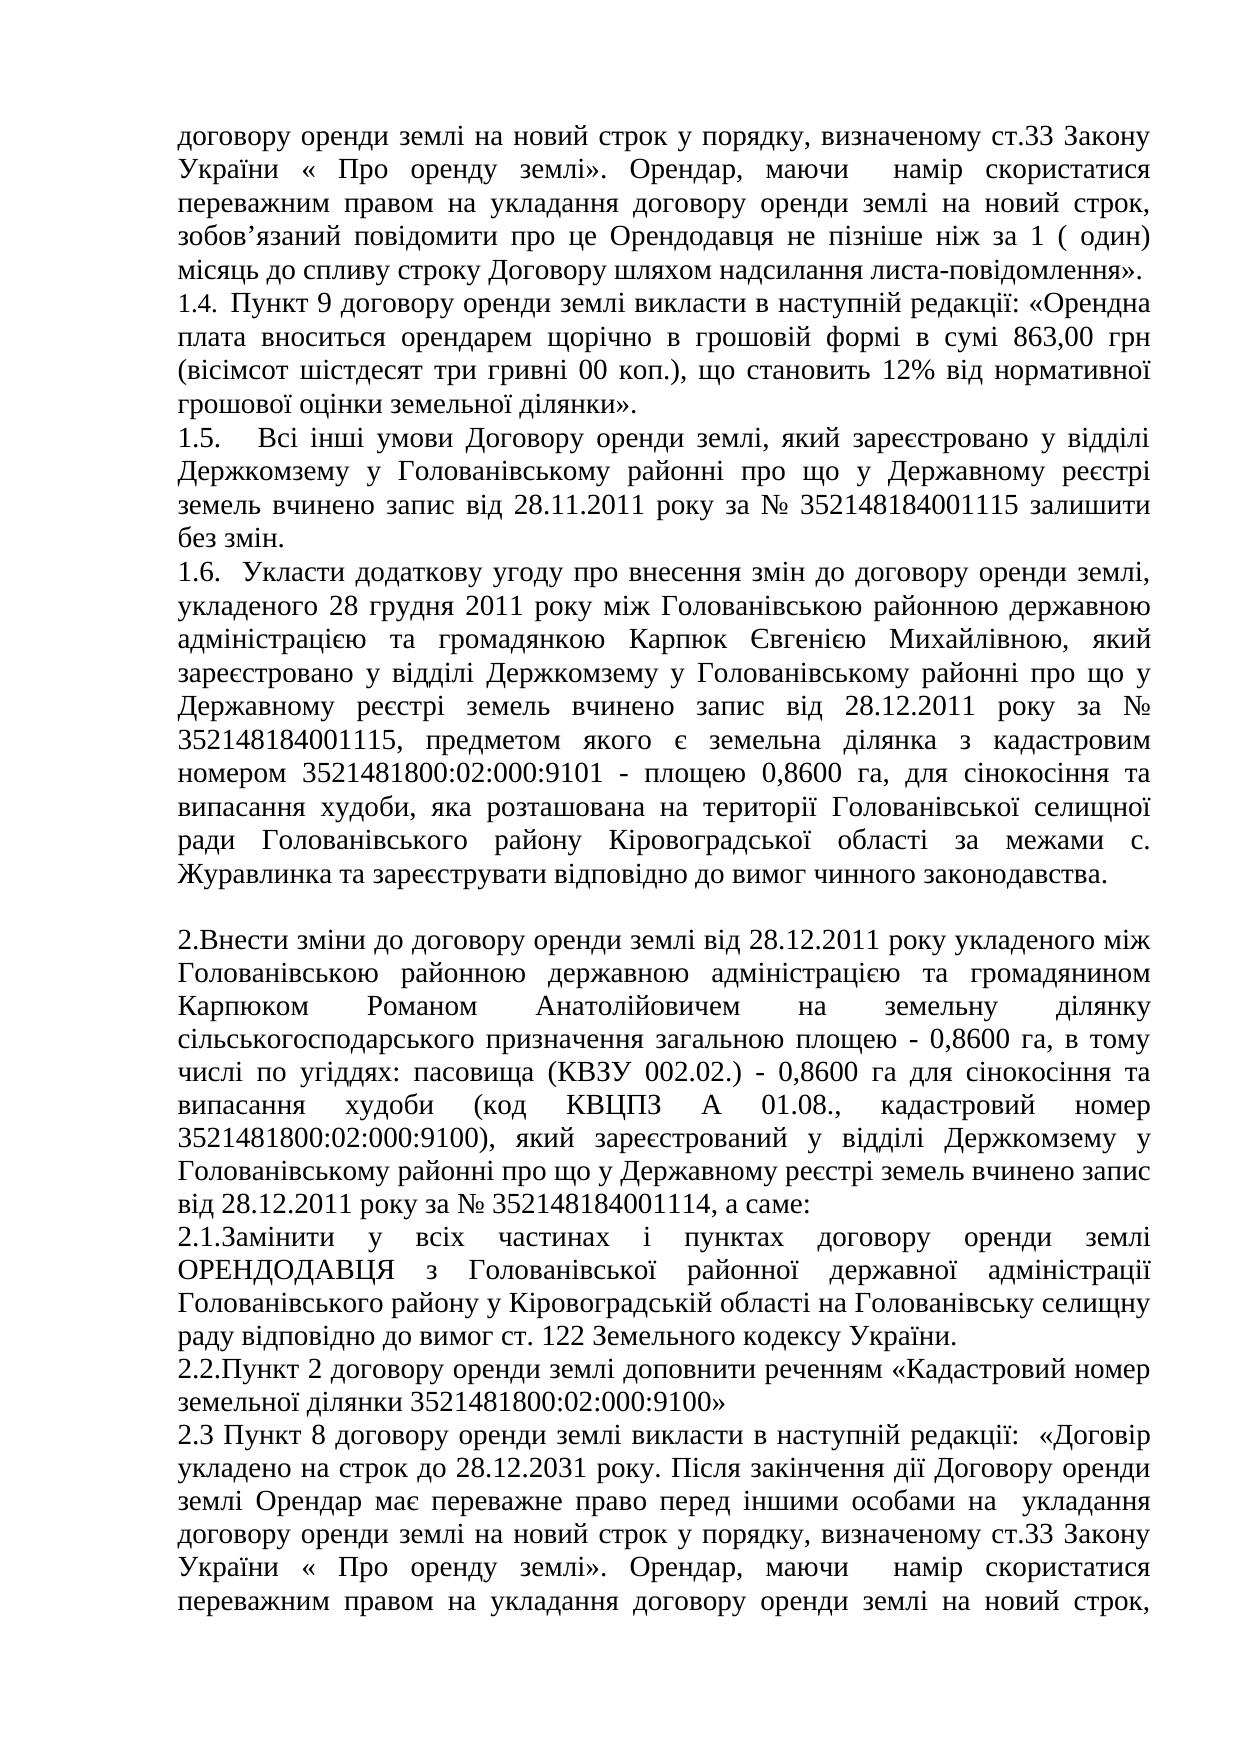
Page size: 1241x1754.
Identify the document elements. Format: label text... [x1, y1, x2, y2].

text 1.5. Всі інші умови Договору оренди землі, який зареєстровано у відділі Держкомзему у Голованівському районні про що у Державному реєстрі земель вчинено запис від 28.11.2011 року за № 352148184001115 залишити без змін. [177, 420, 1152, 554]
list Пункт 9 договору оренди землі викласти в наступній редакції: «Орендна плата вноситься орендарем щорічно в грошовій формі в сумі 863,00 грн (вісімсот шістдесят три гривні 00 коп.), що становить 12% від нормативної грошової оцінки земельної ділянки». [177, 286, 1152, 420]
text 1.6. Укласти додаткову угоду про внесення змін до договору оренди землі, укладеного 28 грудня 2011 року між Голованівською районною державною адміністрацією та громадянкою Карпюк Євгенією Михайлівною, який зареєстровано у відділі Держкомзему у Голованівському районні про що у Державному реєстрі земель вчинено запис від 28.12.2011 року за № 352148184001115, предметом якого є земельна ділянка з кадастровим номером 3521481800:02:000:9101 - площею , для сінокосіння та випасання худоби, яка розташована на території Голованівської селищної ради Голованівського району Кіровоградської області за межами с. Журавлинка та зареєструвати відповідно до вимог чинного законодавства. [177, 554, 1152, 889]
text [177, 1418, 1152, 1617]
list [177, 118, 1152, 286]
text 2.Внести зміни до договору оренди землі від 28.12.2011 року укладеного між Голованівською районною державною адміністрацією та громадянином Карпюком Романом Анатолійовичем на земельну ділянку сільськогосподарського призначення загальною площею - , в тому числі по угіддях: пасовища (КВЗУ 002.02.) - для сінокосіння та випасання худоби (код КВЦПЗ А 01.08., кадастровий номер 3521481800:02:000:9100), який зареєстрований у відділі Держкомзему у Голованівському районні про що у Державному реєстрі земель вчинено запис від 28.12.2011 року за № 352148184001114, а саме: [177, 923, 1152, 1220]
text 2.1.Замінити у всіх частинах і пунктах договору оренди землі ОРЕНДОДАВЦЯ з Голованівської районної державної адміністрації Голованівського району у Кіровоградській області на Голованівську селищну раду відповідно до вимог ст. 122 Земельного кодексу України. [177, 1220, 1152, 1352]
text 2.2.Пункт 2 договору оренди землі доповнити реченням «Кадастровий номер земельної ділянки 3521481800:02:000:9100» [177, 1352, 1152, 1418]
